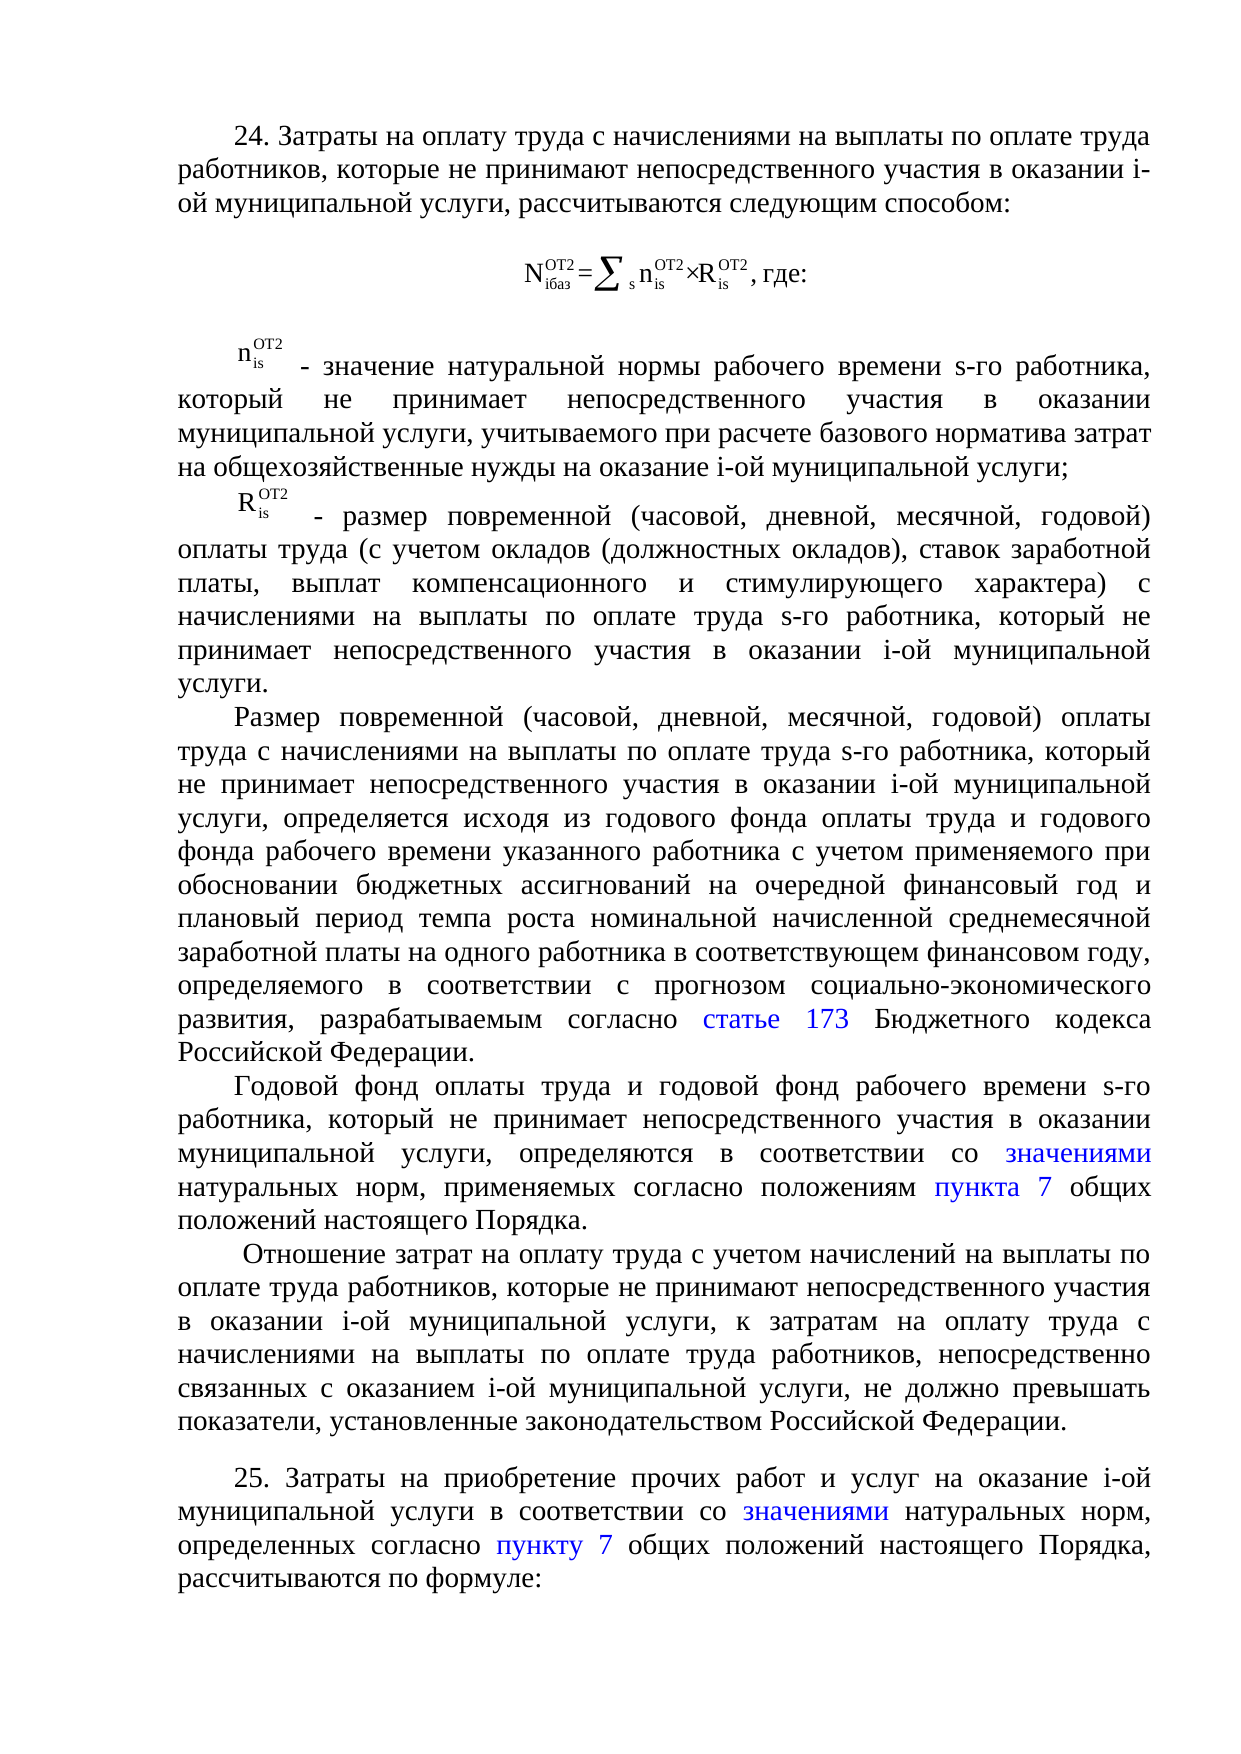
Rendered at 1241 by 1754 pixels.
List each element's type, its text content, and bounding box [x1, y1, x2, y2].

text 24. Затраты на оплату труда с начислениями на выплаты по оплате труда работников, которые не принимают непосредственного участия в оказании i-ой муниципальной услуги, рассчитываются следующим способом: [177, 118, 1152, 219]
text 25. Затраты на приобретение прочих работ и услуг на оказание i-ой муниципальной услуги в соответствии со значениями натуральных норм, определенных согласно пункту 7 общих положений настоящего Порядка, рассчитываются по формуле: [177, 1460, 1152, 1594]
text - значение натуральной нормы рабочего времени s-го работника, который не принимает непосредственного участия в оказании муниципальной услуги, учитываемого при расчете базового норматива затрат на общехозяйственные нужды на оказание i-ой муниципальной услуги; [177, 332, 1152, 482]
text Годовой фонд оплаты труда и годовой фонд рабочего времени s-го работника, который не принимает непосредственного участия в оказании муниципальной услуги, определяются в соответствии со значениями натуральных норм, применяемых согласно положениям пункта 7 общих положений настоящего Порядка. [177, 1068, 1152, 1236]
text Размер повременной (часовой, дневной, месячной, годовой) оплаты труда с начислениями на выплаты по оплате труда s-го работника, который не принимает непосредственного участия в оказании i-ой муниципальной услуги, определяется исходя из годового фонда оплаты труда и годового фонда рабочего времени указанного работника с учетом применяемого при обосновании бюджетных ассигнований на очередной финансовый год и плановый период темпа роста номинальной начисленной среднемесячной заработной платы на одного работника в соответствующем финансовом году, определяемого в соответствии с прогнозом социально-экономического развития, разрабатываемым согласно статье 173 Бюджетного кодекса Российской Федерации. [177, 699, 1152, 1068]
text Отношение затрат на оплату труда с учетом начислений на выплаты по оплате труда работников, которые не принимают непосредственного участия в оказании i-ой муниципальной услуги, к затратам на оплату труда с начислениями на выплаты по оплате труда работников, непосредственно связанных с оказанием i-ой муниципальной услуги, не должно превышать показатели, установленные законодательством Российской Федерации. [177, 1236, 1152, 1437]
text - размер повременной (часовой, дневной, месячной, годовой) оплаты труда (с учетом окладов (должностных окладов), ставок заработной платы, выплат компенсационного и стимулирующего характера) с начислениями на выплаты по оплате труда s-го работника, который не принимает непосредственного участия в оказании i-ой муниципальной услуги. [177, 482, 1152, 699]
